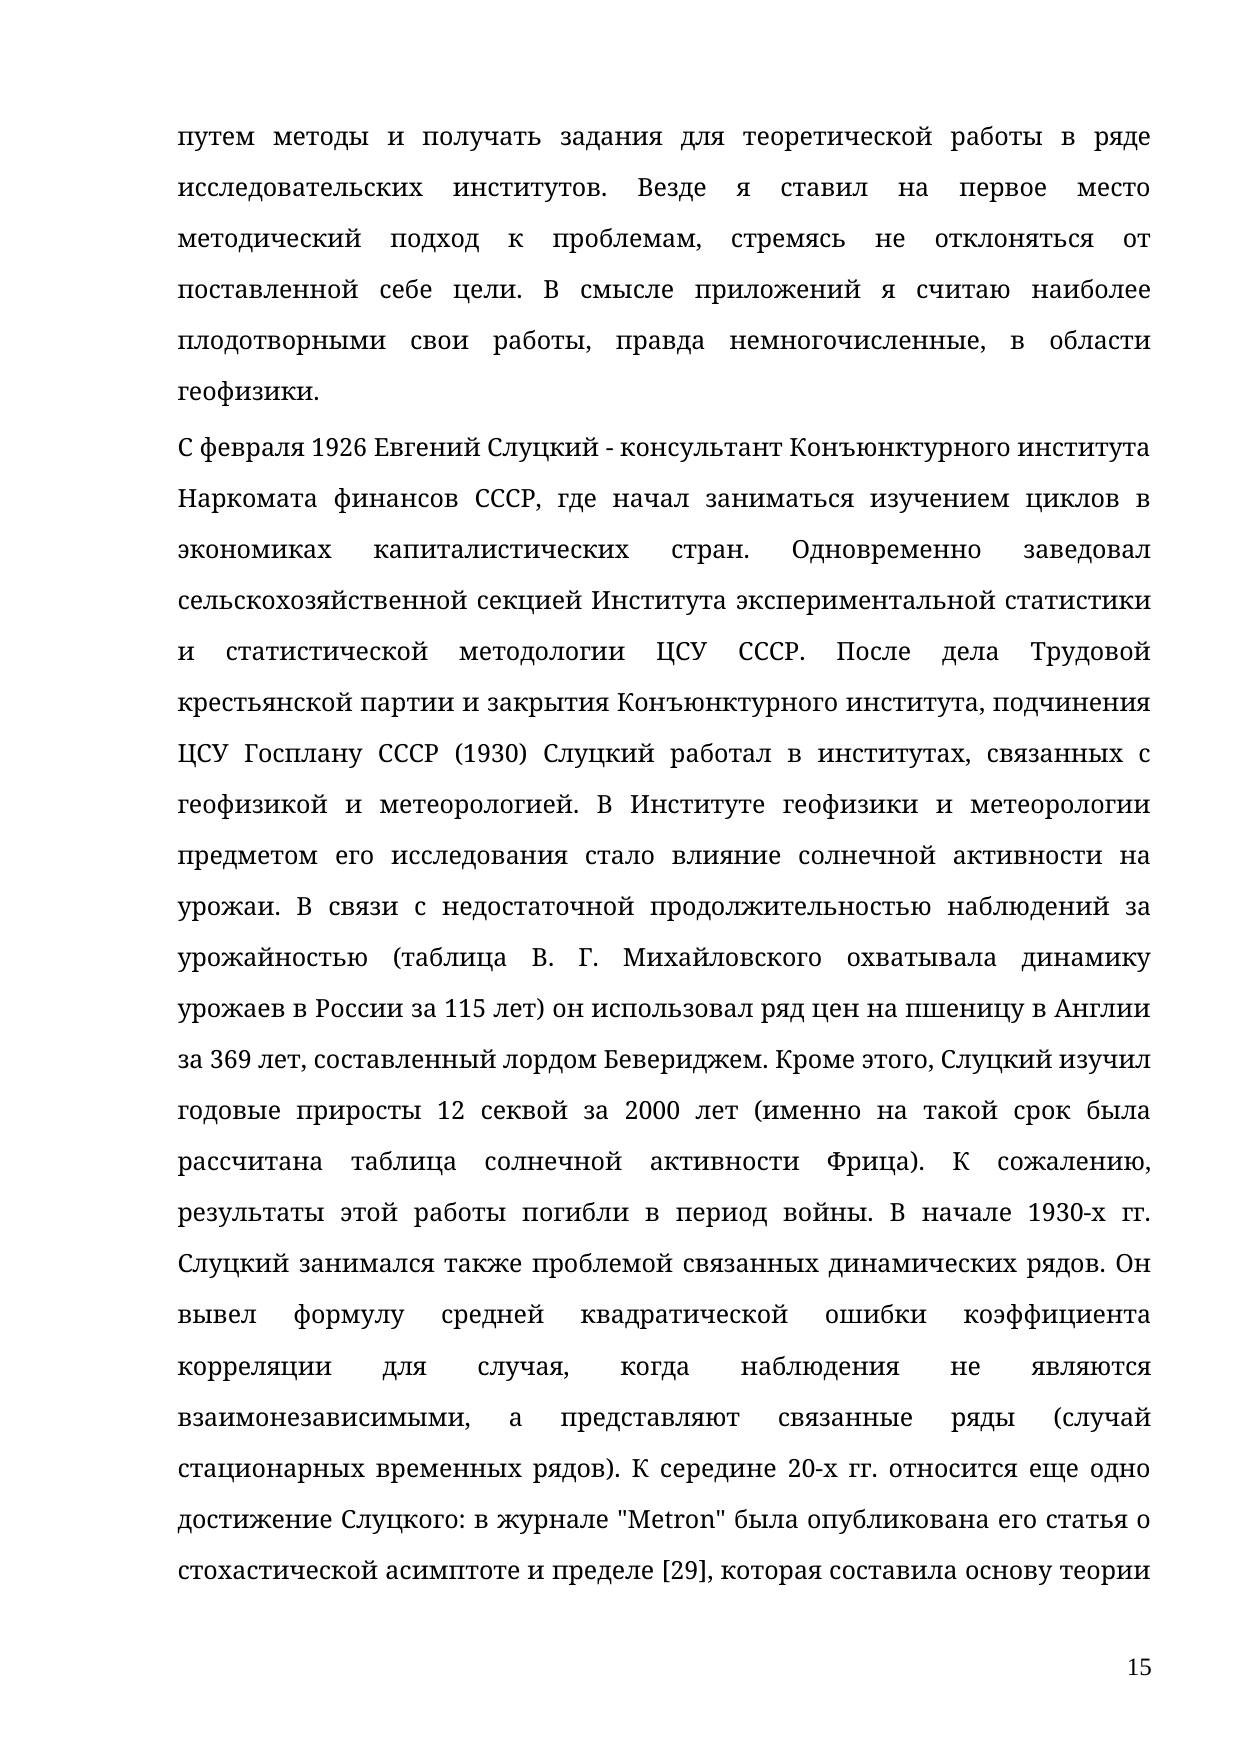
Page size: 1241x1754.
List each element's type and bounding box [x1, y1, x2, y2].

text [177, 118, 1152, 407]
text [177, 429, 1152, 1586]
